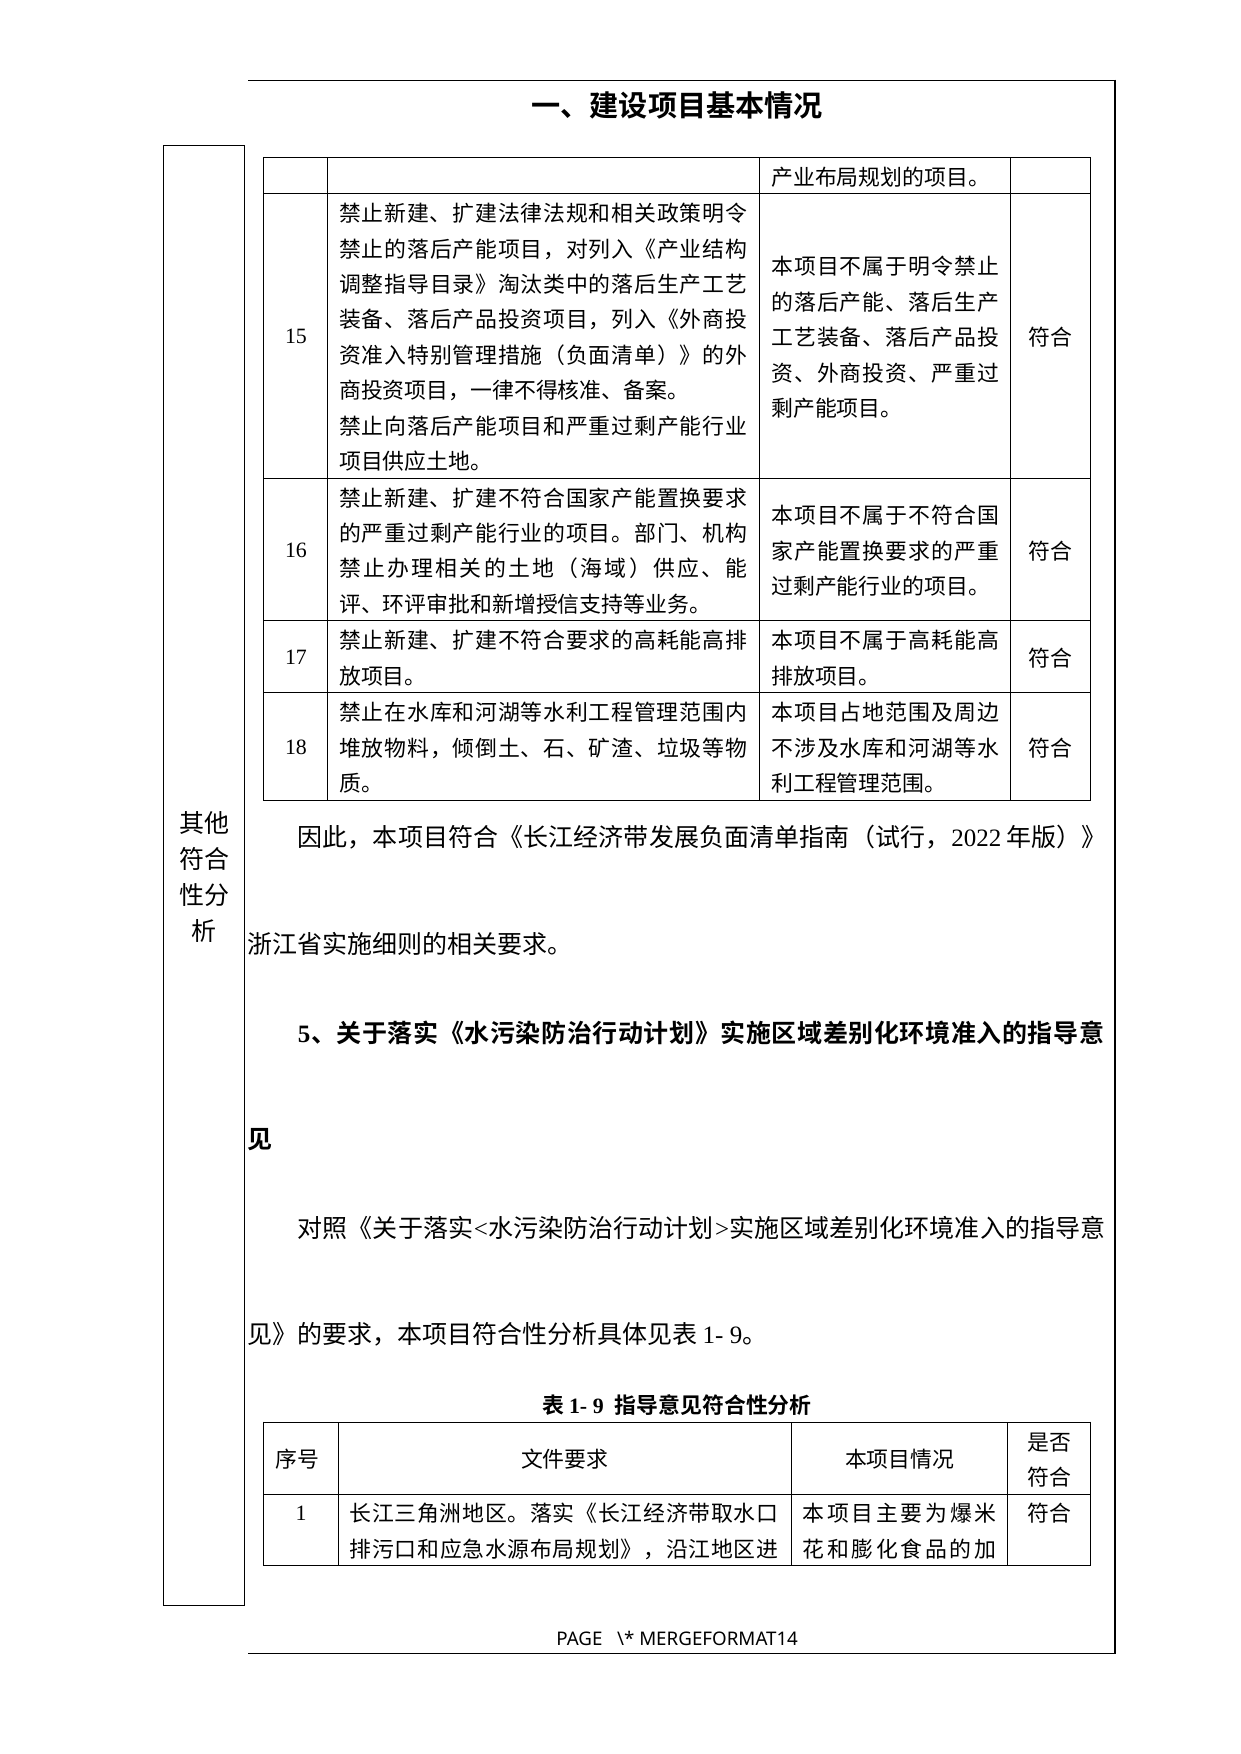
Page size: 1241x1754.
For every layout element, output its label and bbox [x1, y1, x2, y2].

table_header [236, 151, 1114, 1572]
